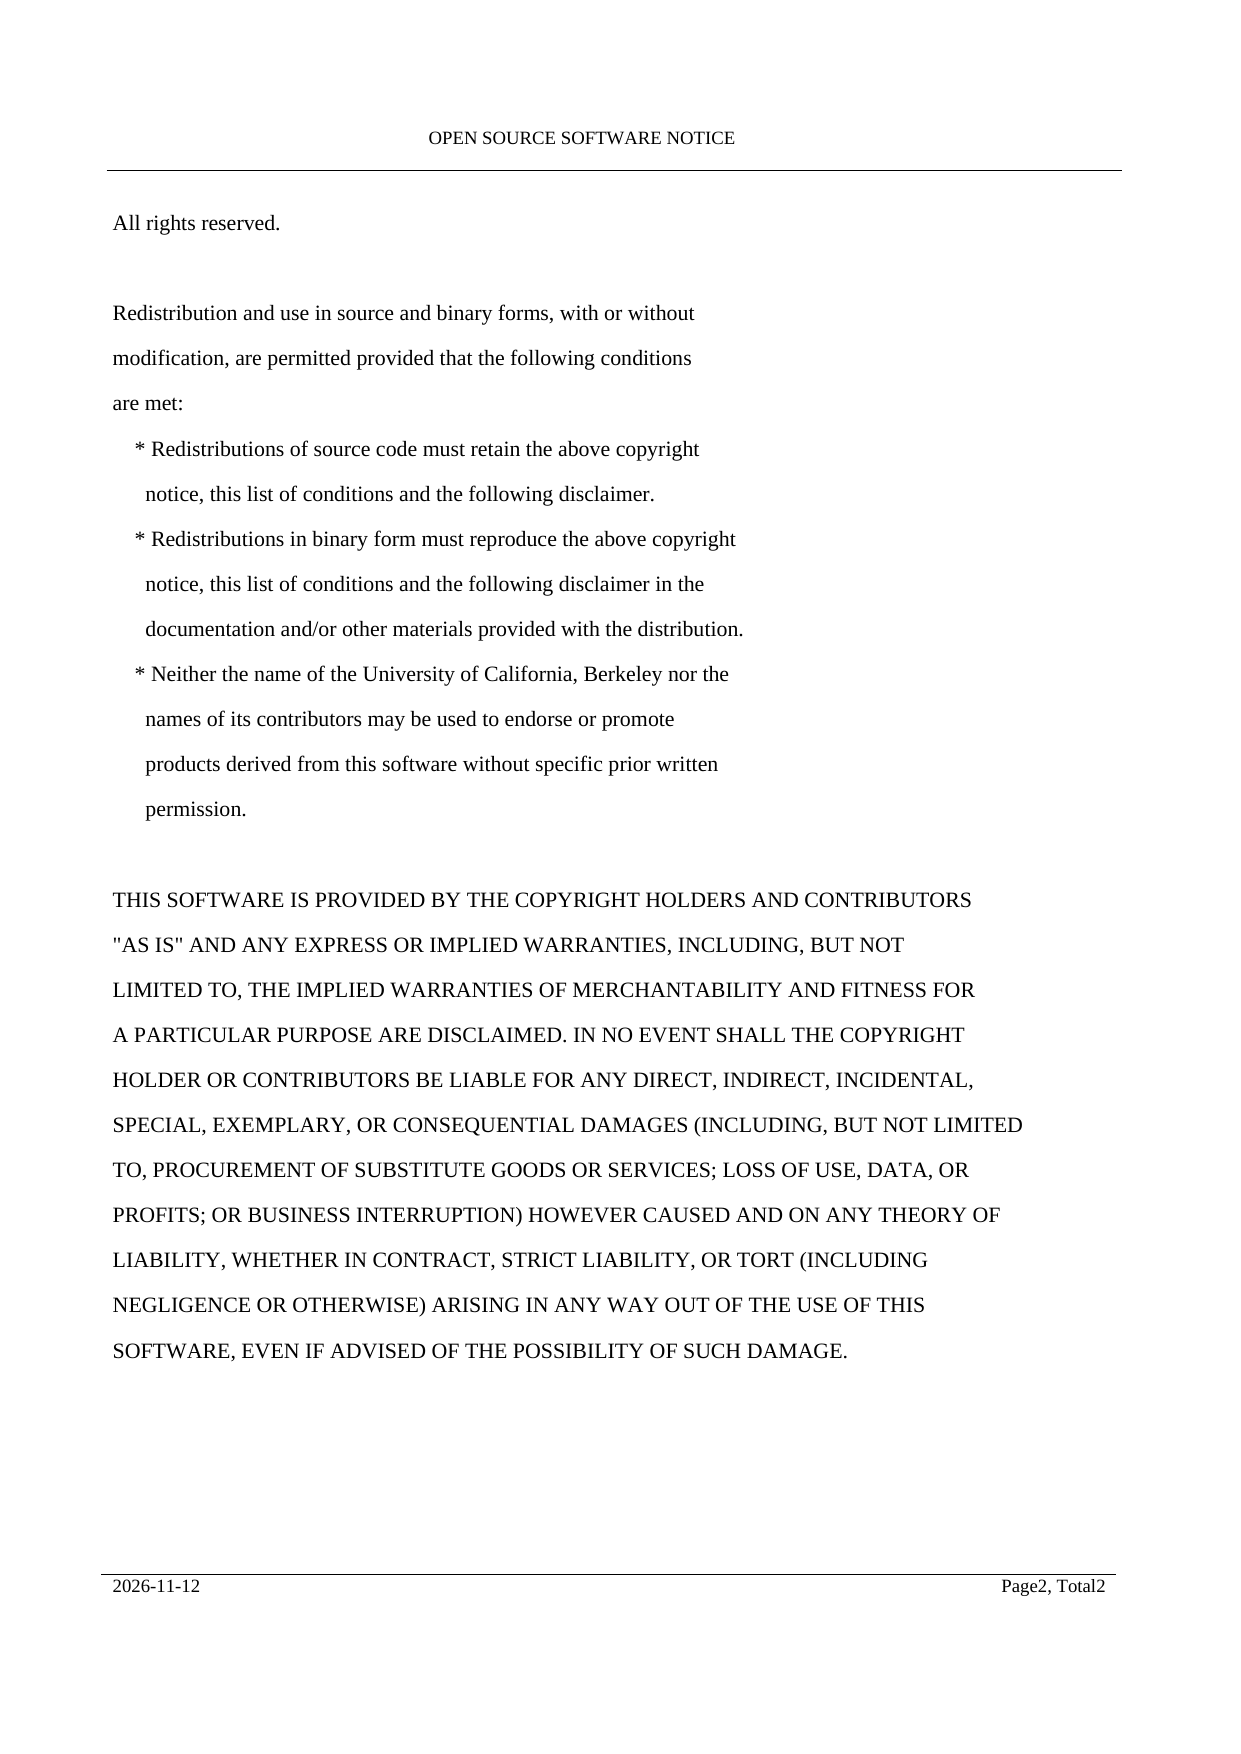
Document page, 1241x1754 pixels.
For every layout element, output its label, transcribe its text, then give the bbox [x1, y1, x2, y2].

text LIMITED TO, THE IMPLIED WARRANTIES OF MERCHANTABILITY AND FITNESS FOR [112, 973, 1128, 1006]
text THIS SOFTWARE IS PROVIDED BY THE COPYRIGHT HOLDERS AND CONTRIBUTORS [112, 883, 1128, 915]
text All rights reserved. [112, 206, 1128, 239]
text LIABILITY, WHETHER IN CONTRACT, STRICT LIABILITY, OR TORT (INCLUDING [112, 1244, 1128, 1276]
text SOFTWARE, EVEN IF ADVISED OF THE POSSIBILITY OF SUCH DAMAGE. [112, 1334, 1128, 1366]
text SPECIAL, EXEMPLARY, OR CONSEQUENTIAL DAMAGES (INCLUDING, BUT NOT LIMITED [112, 1108, 1128, 1141]
text names of its contributors may be used to endorse or promote [112, 702, 1128, 735]
text "AS IS" AND ANY EXPRESS OR IMPLIED WARRANTIES, INCLUDING, BUT NOT [112, 928, 1128, 961]
text products derived from this software without specific prior written [112, 748, 1128, 780]
text TO, PROCUREMENT OF SUBSTITUTE GOODS OR SERVICES; LOSS OF USE, DATA, OR [112, 1153, 1128, 1186]
text modification, are permitted provided that the following conditions [112, 342, 1128, 374]
text permission. [112, 793, 1128, 825]
text A PARTICULAR PURPOSE ARE DISCLAIMED. IN NO EVENT SHALL THE COPYRIGHT [112, 1018, 1128, 1051]
text PROFITS; OR BUSINESS INTERRUPTION) HOWEVER CAUSED AND ON ANY THEORY OF [112, 1199, 1128, 1231]
text * Redistributions of source code must retain the above copyright [112, 432, 1128, 464]
text * Redistributions in binary form must reproduce the above copyright [112, 522, 1128, 554]
text notice, this list of conditions and the following disclaimer. [112, 477, 1128, 509]
text notice, this list of conditions and the following disclaimer in the [112, 567, 1128, 600]
text documentation and/or other materials provided with the distribution. [112, 612, 1128, 645]
text Redistribution and use in source and binary forms, with or without [112, 297, 1128, 329]
text HOLDER OR CONTRIBUTORS BE LIABLE FOR ANY DIRECT, INDIRECT, INCIDENTAL, [112, 1063, 1128, 1096]
text are met: [112, 387, 1128, 419]
text * Neither the name of the University of California, Berkeley nor the [112, 657, 1128, 690]
text NEGLIGENCE OR OTHERWISE) ARISING IN ANY WAY OUT OF THE USE OF THIS [112, 1289, 1128, 1321]
